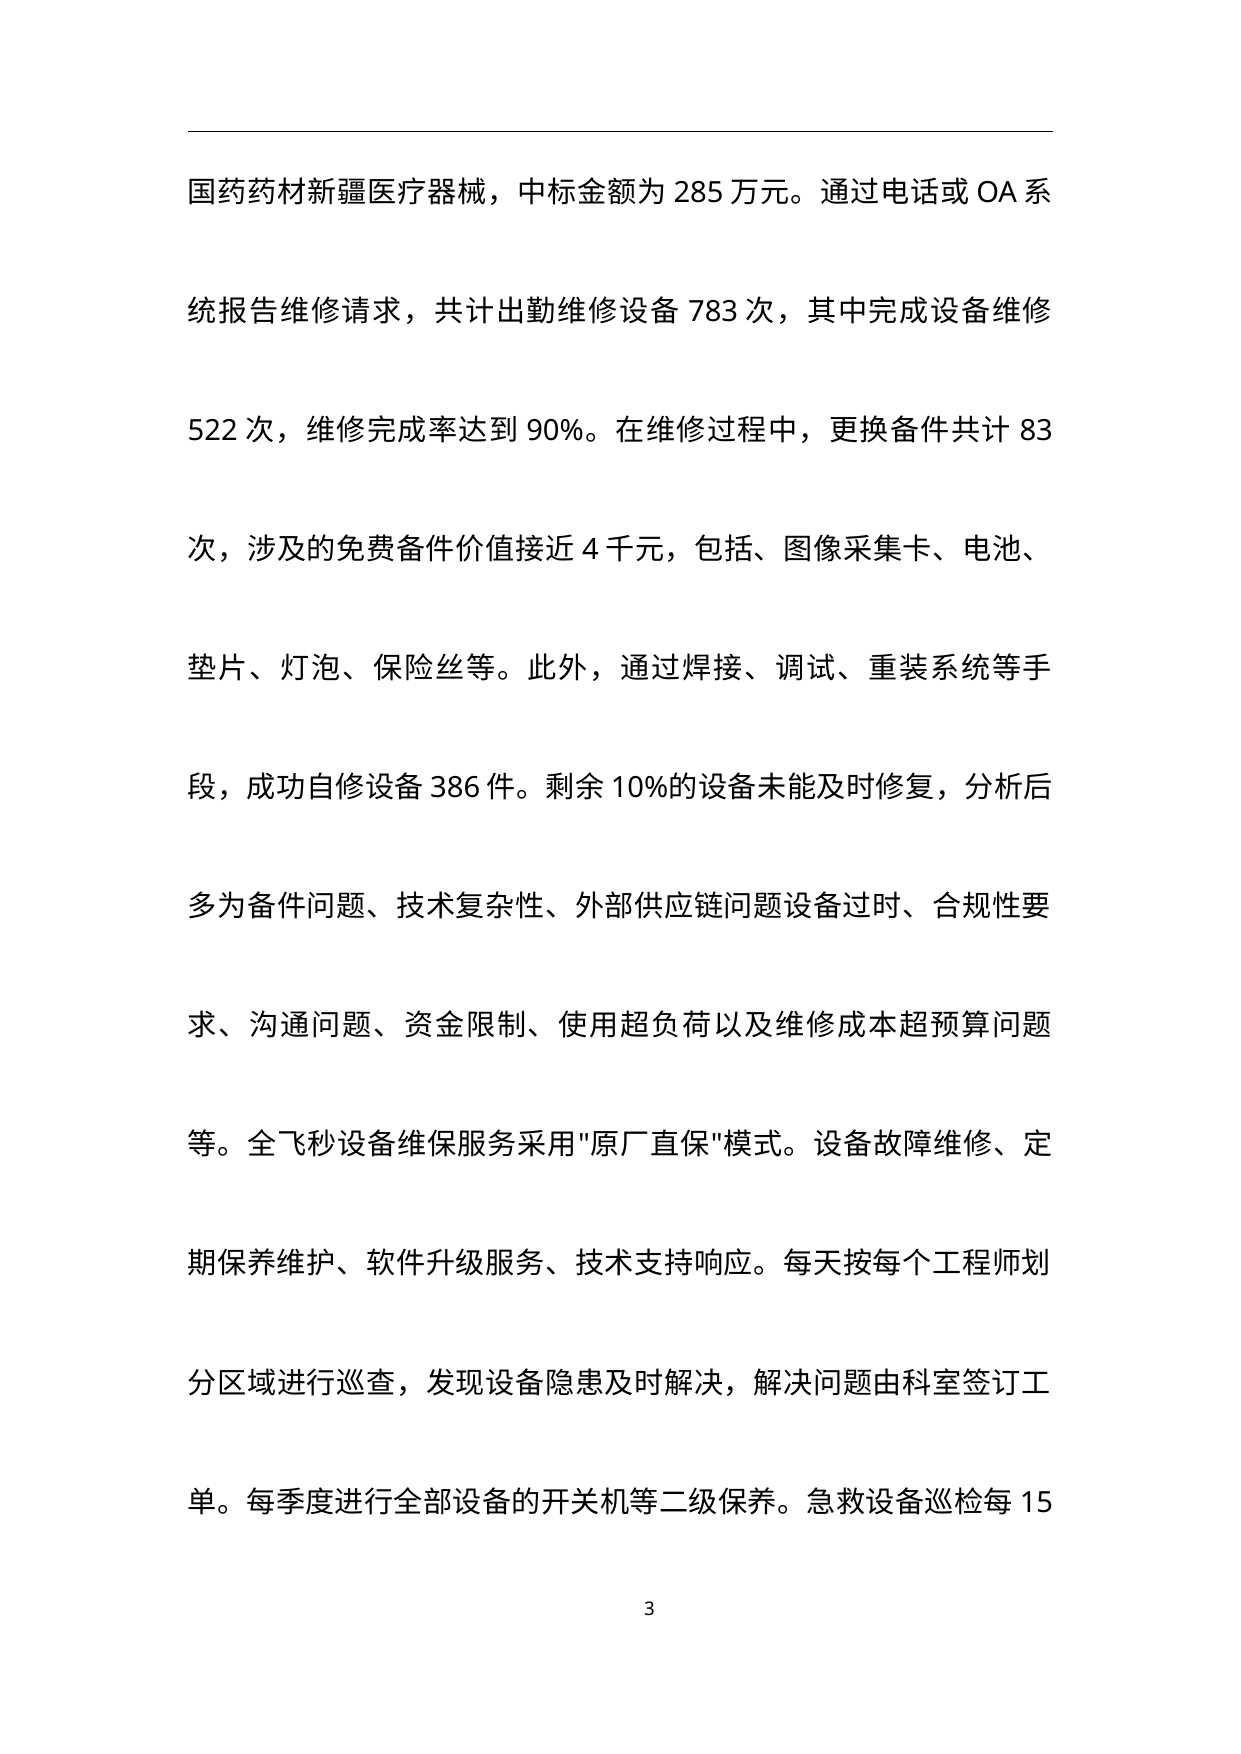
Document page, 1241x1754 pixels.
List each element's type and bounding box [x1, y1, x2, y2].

list [187, 150, 1053, 1539]
